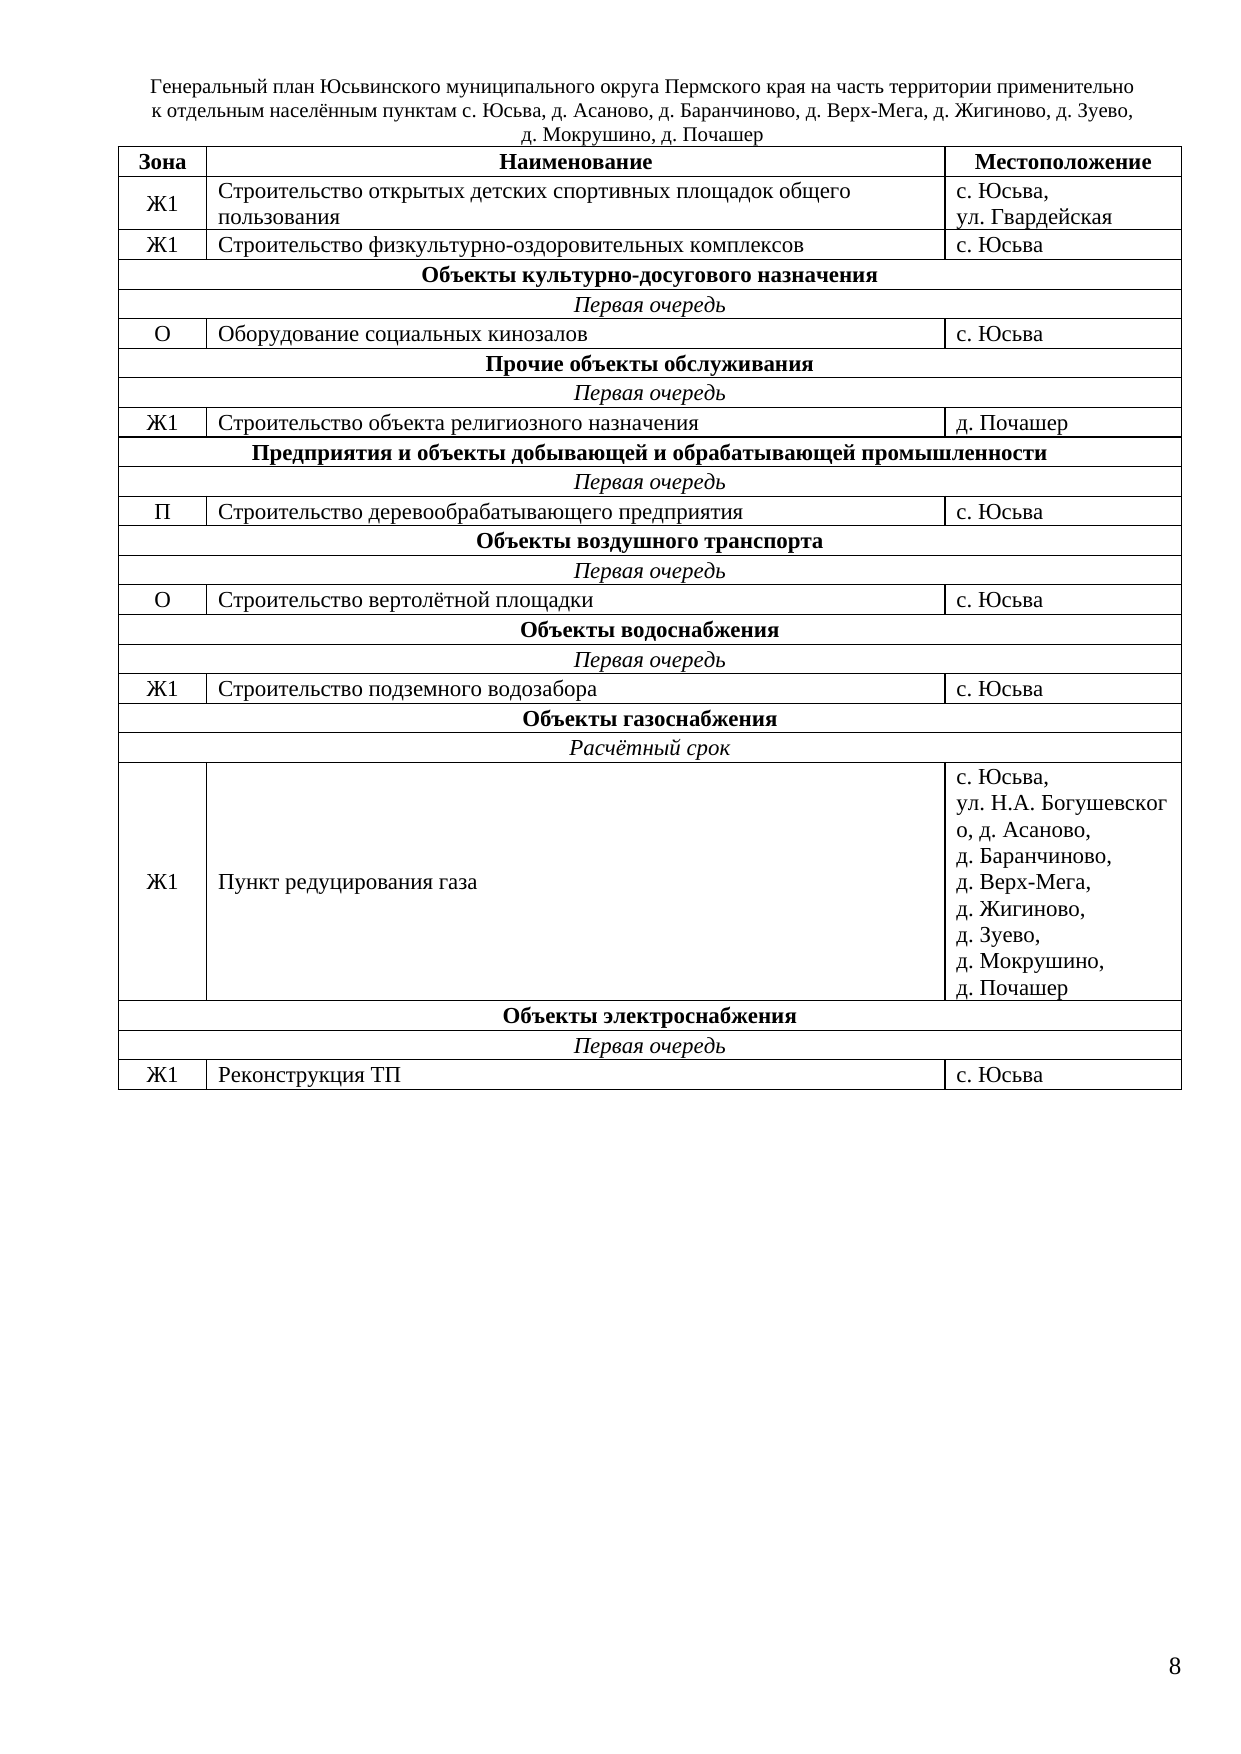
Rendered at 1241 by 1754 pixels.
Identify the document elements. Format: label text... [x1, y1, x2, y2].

table_cell Ж1 [119, 177, 206, 229]
table_cell д. Почашер [946, 408, 1181, 436]
table_cell Первая очередь [119, 378, 1181, 407]
table_cell Первая очередь [119, 556, 1181, 584]
table_header Местоположение [946, 147, 1181, 176]
table_cell Объекты культурно-досугового назначения [119, 260, 1181, 288]
table_cell Первая очередь [119, 1031, 1181, 1059]
table_cell Пункт редуцирования газа [207, 763, 944, 1000]
table_cell Строительство физкультурно-оздоровительных комплексов [207, 230, 944, 259]
table_cell Расчётный срок [119, 733, 1181, 762]
table_cell Объекты воздушного транспорта [119, 526, 1181, 555]
table_cell с. Юсьва [946, 1060, 1181, 1089]
table_cell Ж1 [119, 763, 206, 1000]
table_cell Прочие объекты обслуживания [119, 349, 1181, 377]
table_cell с. Юсьва [946, 585, 1181, 614]
table_cell Строительство деревообрабатывающего предприятия [207, 497, 944, 525]
table_cell с. Юсьва, ул. Н.А. Богушевского, д. Асаново, д. Баранчиново, д. Верх-Мега, д. Жигиново, д. Зуево, д. Мокрушино, д. Почашер [946, 763, 1181, 1000]
table_cell Ж1 [119, 674, 206, 703]
table_cell с. Юсьва [946, 674, 1181, 703]
table_cell Ж1 [119, 1060, 206, 1089]
table_cell Первая очередь [119, 467, 1181, 496]
table_cell Первая очередь [119, 645, 1181, 673]
table_cell О [119, 319, 206, 348]
table_cell с. Юсьва [946, 319, 1181, 348]
table_cell Предприятия и объекты добывающей и обрабатывающей промышленности [119, 438, 1181, 466]
table_cell Реконструкция ТП [207, 1060, 944, 1089]
table_cell с. Юсьва [946, 230, 1181, 259]
table_cell Объекты электроснабжения [119, 1001, 1181, 1030]
table_cell Строительство подземного водозабора [207, 674, 944, 703]
table_cell Строительство объекта религиозного назначения [207, 408, 944, 436]
table_cell О [119, 585, 206, 614]
table_cell Оборудование социальных кинозалов [207, 319, 944, 348]
table_cell Строительство вертолётной площадки [207, 585, 944, 614]
table_cell с. Юсьва [946, 497, 1181, 525]
table_header Зона [119, 147, 206, 176]
table_cell Ж1 [119, 230, 206, 259]
table_cell Объекты газоснабжения [119, 704, 1181, 732]
table_cell П [119, 497, 206, 525]
table_cell Первая очередь [119, 290, 1181, 318]
table_header Наименование [207, 147, 944, 176]
table_cell Ж1 [119, 408, 206, 436]
table_cell с. Юсьва, ул. Гвардейская [946, 177, 1181, 229]
table_cell Объекты водоснабжения [119, 615, 1181, 643]
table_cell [207, 177, 944, 229]
